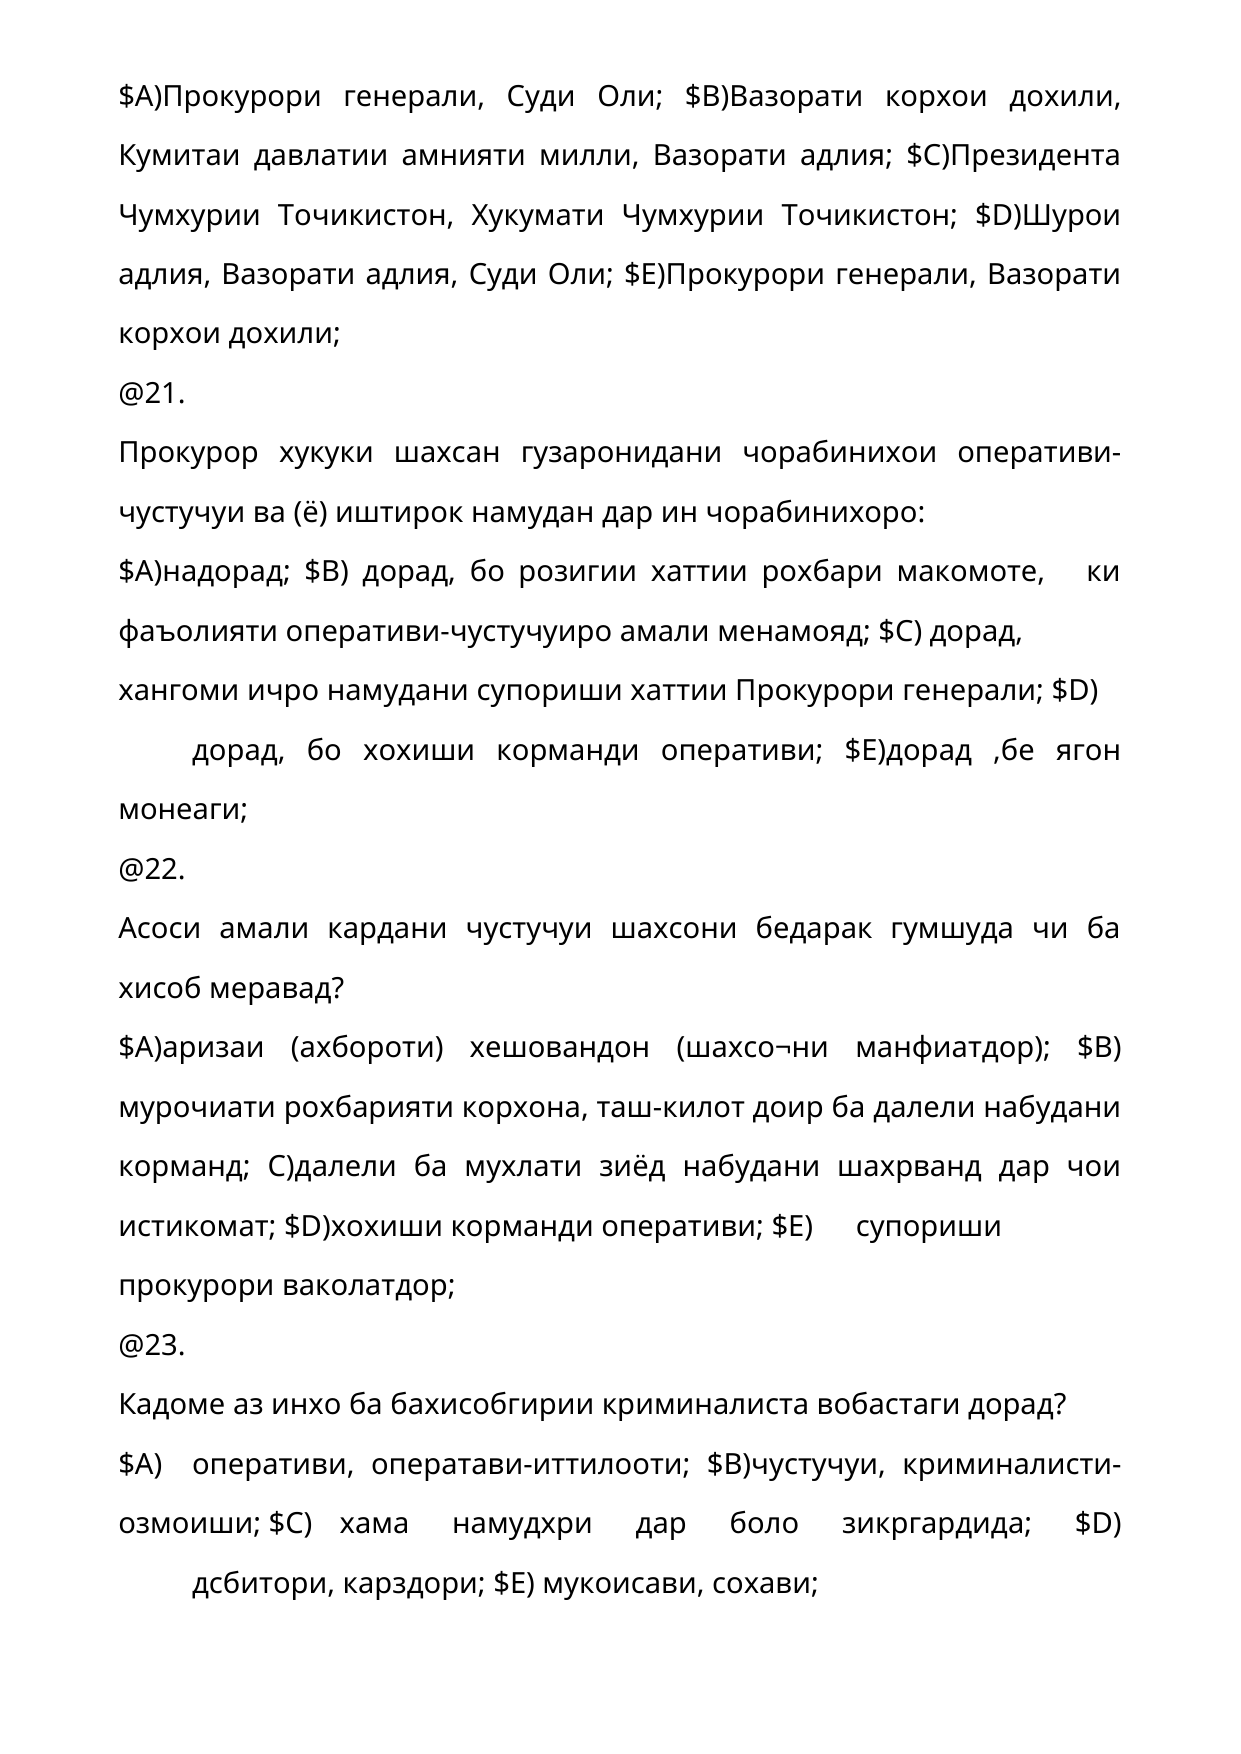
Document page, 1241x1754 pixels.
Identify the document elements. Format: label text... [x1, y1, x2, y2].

text $A)аризаи (ахбороти) хешовандон (шахсо¬ни манфиатдор); $B) мурочиати рохбарияти корхона, таш-килот доир ба далели набудани корманд; C)далели ба мухлати зиёд набудани шахрванд дар чои истикомат; $D)хохиши корманди оперативи; $Е) супориши прокурори ваколатдор; [118, 1027, 1122, 1304]
text $A)Прокурори генерали, Суди Оли; $B)Вазорати корхои дохили, Кумитаи давлатии амнияти милли, Вазорати адлия; $C)Президента Чумхурии Точикистон, Хукумати Чумхурии Точикистон; $D)Шурои адлия, Вазорати адлия, Суди Оли; $Е)Прокурори генерали, Вазорати корхои дохили; [118, 75, 1122, 352]
text Прокурор хукуки шахсан гузаронидани чорабинихои оперативи-чустучуи ва (ё) иштирок намудан дар ин чорабинихоро: [118, 432, 1122, 531]
text @22. [118, 848, 1122, 888]
text Кадоме аз инхо ба бахисобгирии криминалиста вобастаги дорад? [118, 1383, 1122, 1423]
text $A) оперативи, оператави-иттилооти; $B)чустучуи, криминалисти-озмоиши; $C) хама намудхри дар боло зикргардида; $D) дсбитори, карздори; $Е) мукоисави, сохави; [118, 1443, 1122, 1602]
text $A)надорад; $B) дорад, бо розигии хаттии рохбари макомоте, ки фаъолияти оперативи-чустучуиро амали менамояд; $C) дорад, хангоми ичро намудани супориши хаттии Прокурори генерали; $D) дорад, бо хохиши корманди оперативи; $Е)дорад ,бе ягон монеаги; [118, 551, 1122, 828]
text Асоси амали кардани чустучуи шахсони бедарак гумшуда чи ба хисоб меравад? [118, 908, 1122, 1007]
text @21. [118, 372, 1122, 412]
text @23. [118, 1324, 1122, 1364]
